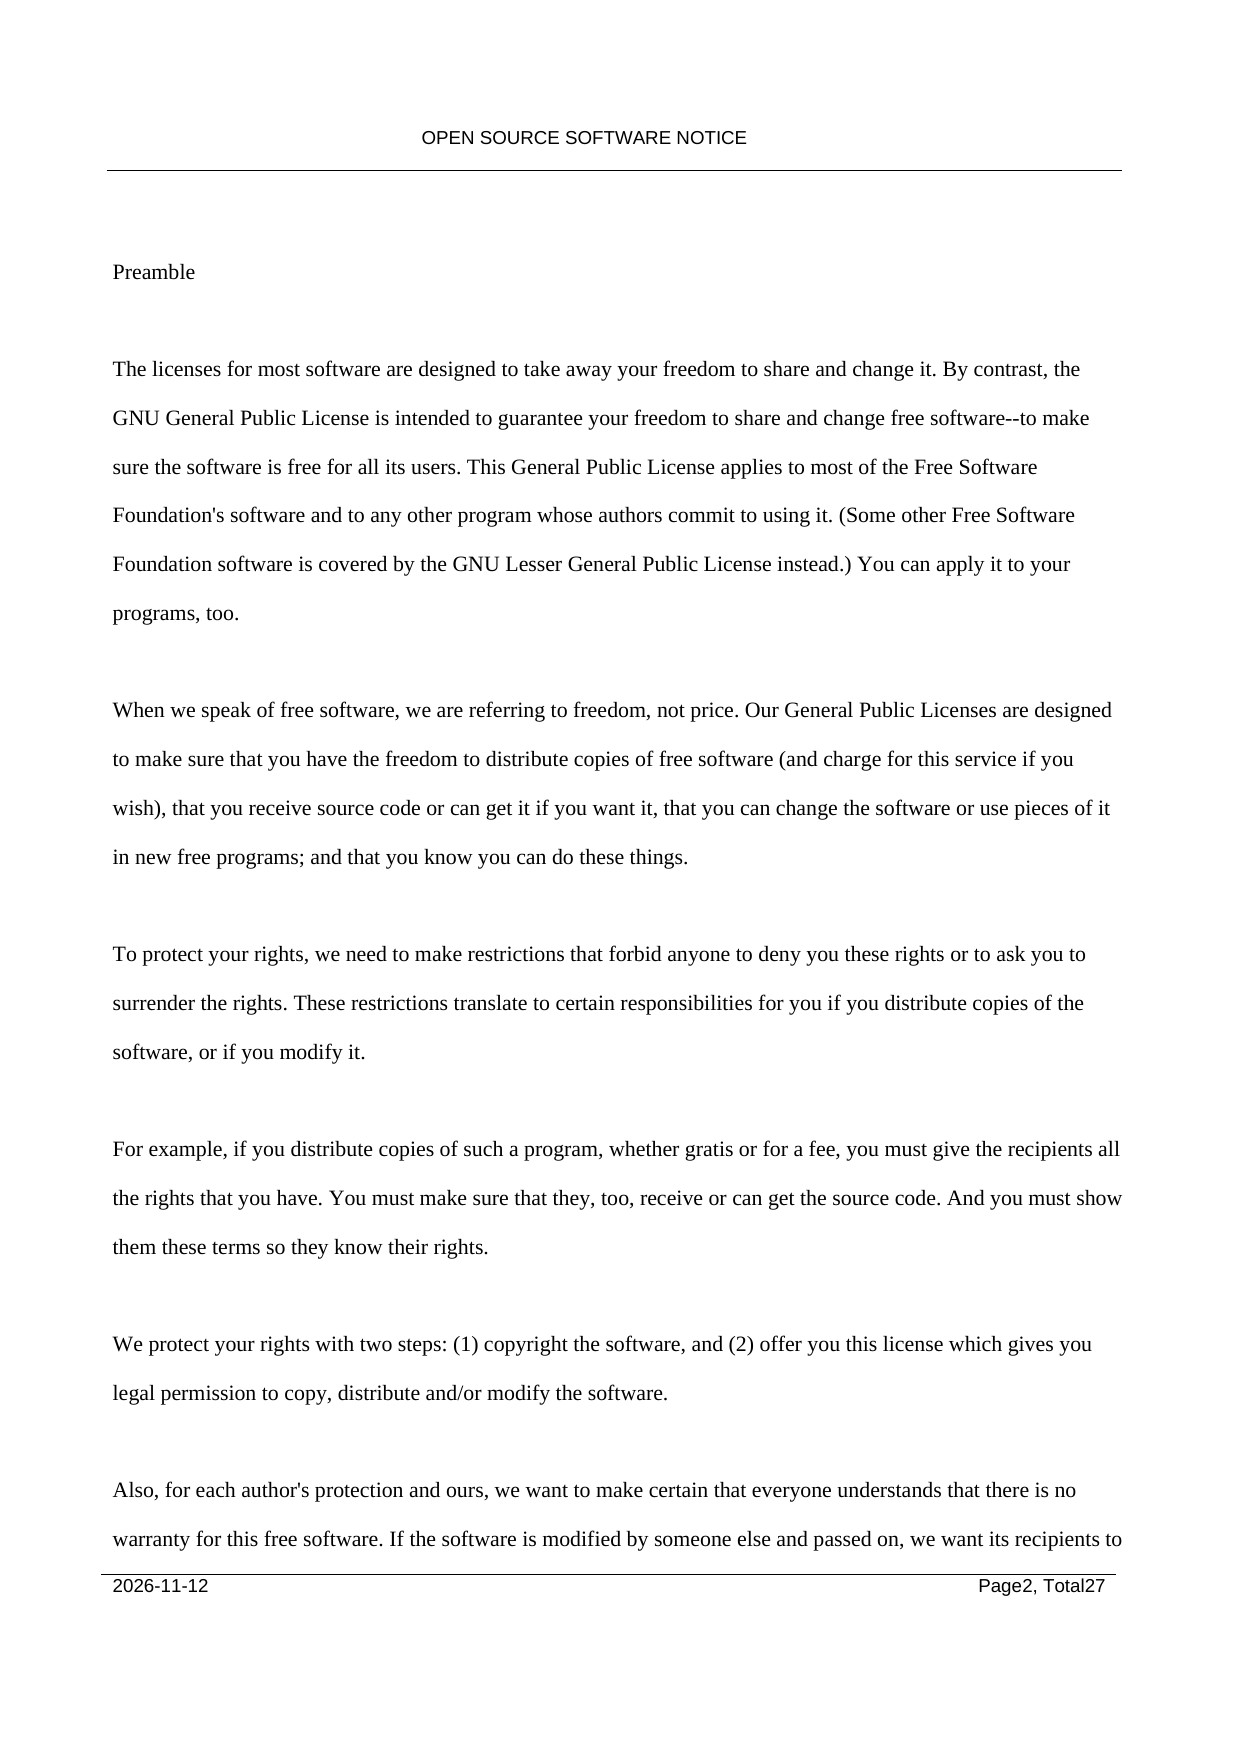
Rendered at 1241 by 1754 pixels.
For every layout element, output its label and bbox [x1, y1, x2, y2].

text [112, 206, 1128, 1555]
